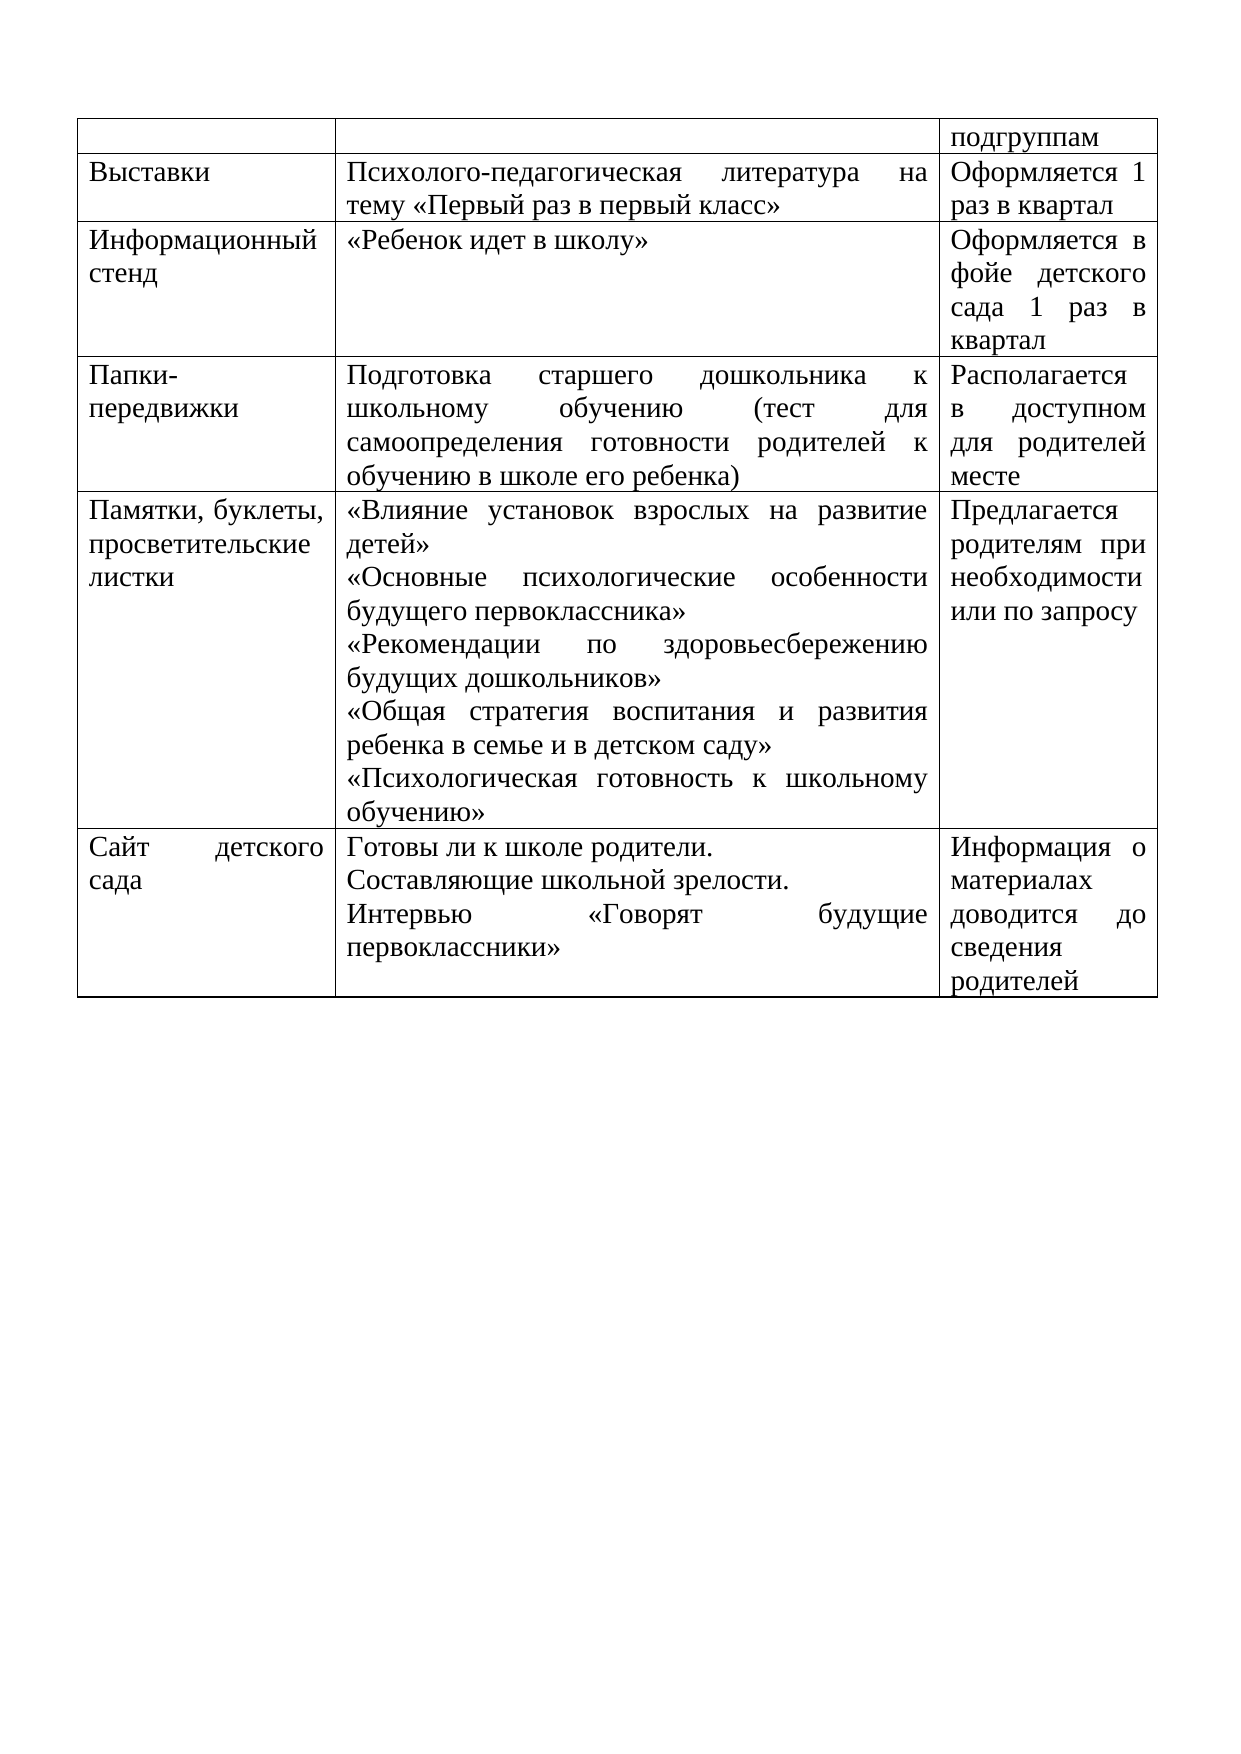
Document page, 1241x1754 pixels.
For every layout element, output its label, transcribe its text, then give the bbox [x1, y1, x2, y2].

table_cell «Влияние установок взрослых на развитие детей» «Основные психологические особенности будущего первоклассника» «Рекомендации по здоровьесбережению будущих дошкольников» «Общая стратегия воспитания и развития ребенка в семье и в детском саду» «Психологическая готовность к школьному обучению» [336, 492, 939, 828]
table_cell Располагается в доступном для родителей месте [940, 357, 1157, 491]
table_cell Оформляется 1 раз в квартал [940, 154, 1157, 221]
table_cell Предлагается родителям при необходимости или по запросу [940, 492, 1157, 828]
table_cell Оформляется в фойе детского сада 1 раз в квартал [940, 222, 1157, 356]
table_cell Памятки, буклеты, просветительские листки [78, 492, 335, 828]
table_cell Информация о материалах доводится до сведения родителей [940, 829, 1157, 996]
table_cell Психолого-педагогическая литература на тему «Первый раз в первый класс» [336, 154, 939, 221]
table_cell Подготовка старшего дошкольника к школьному обучению (тест для самоопределения готовности родителей к обучению в школе его ребенка) [336, 357, 939, 491]
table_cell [940, 119, 1157, 153]
table_cell Сайт детского сада [78, 829, 335, 996]
table_cell Готовы ли к школе родители. Составляющие школьной зрелости. Интервью «Говорят будущие первоклассники» [336, 829, 939, 996]
table_cell Папки-передвижки [78, 357, 335, 491]
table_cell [78, 119, 335, 153]
table_cell Выставки [78, 154, 335, 221]
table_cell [336, 119, 939, 153]
table_cell Информационный стенд [78, 222, 335, 356]
table_cell «Ребенок идет в школу» [336, 222, 939, 356]
